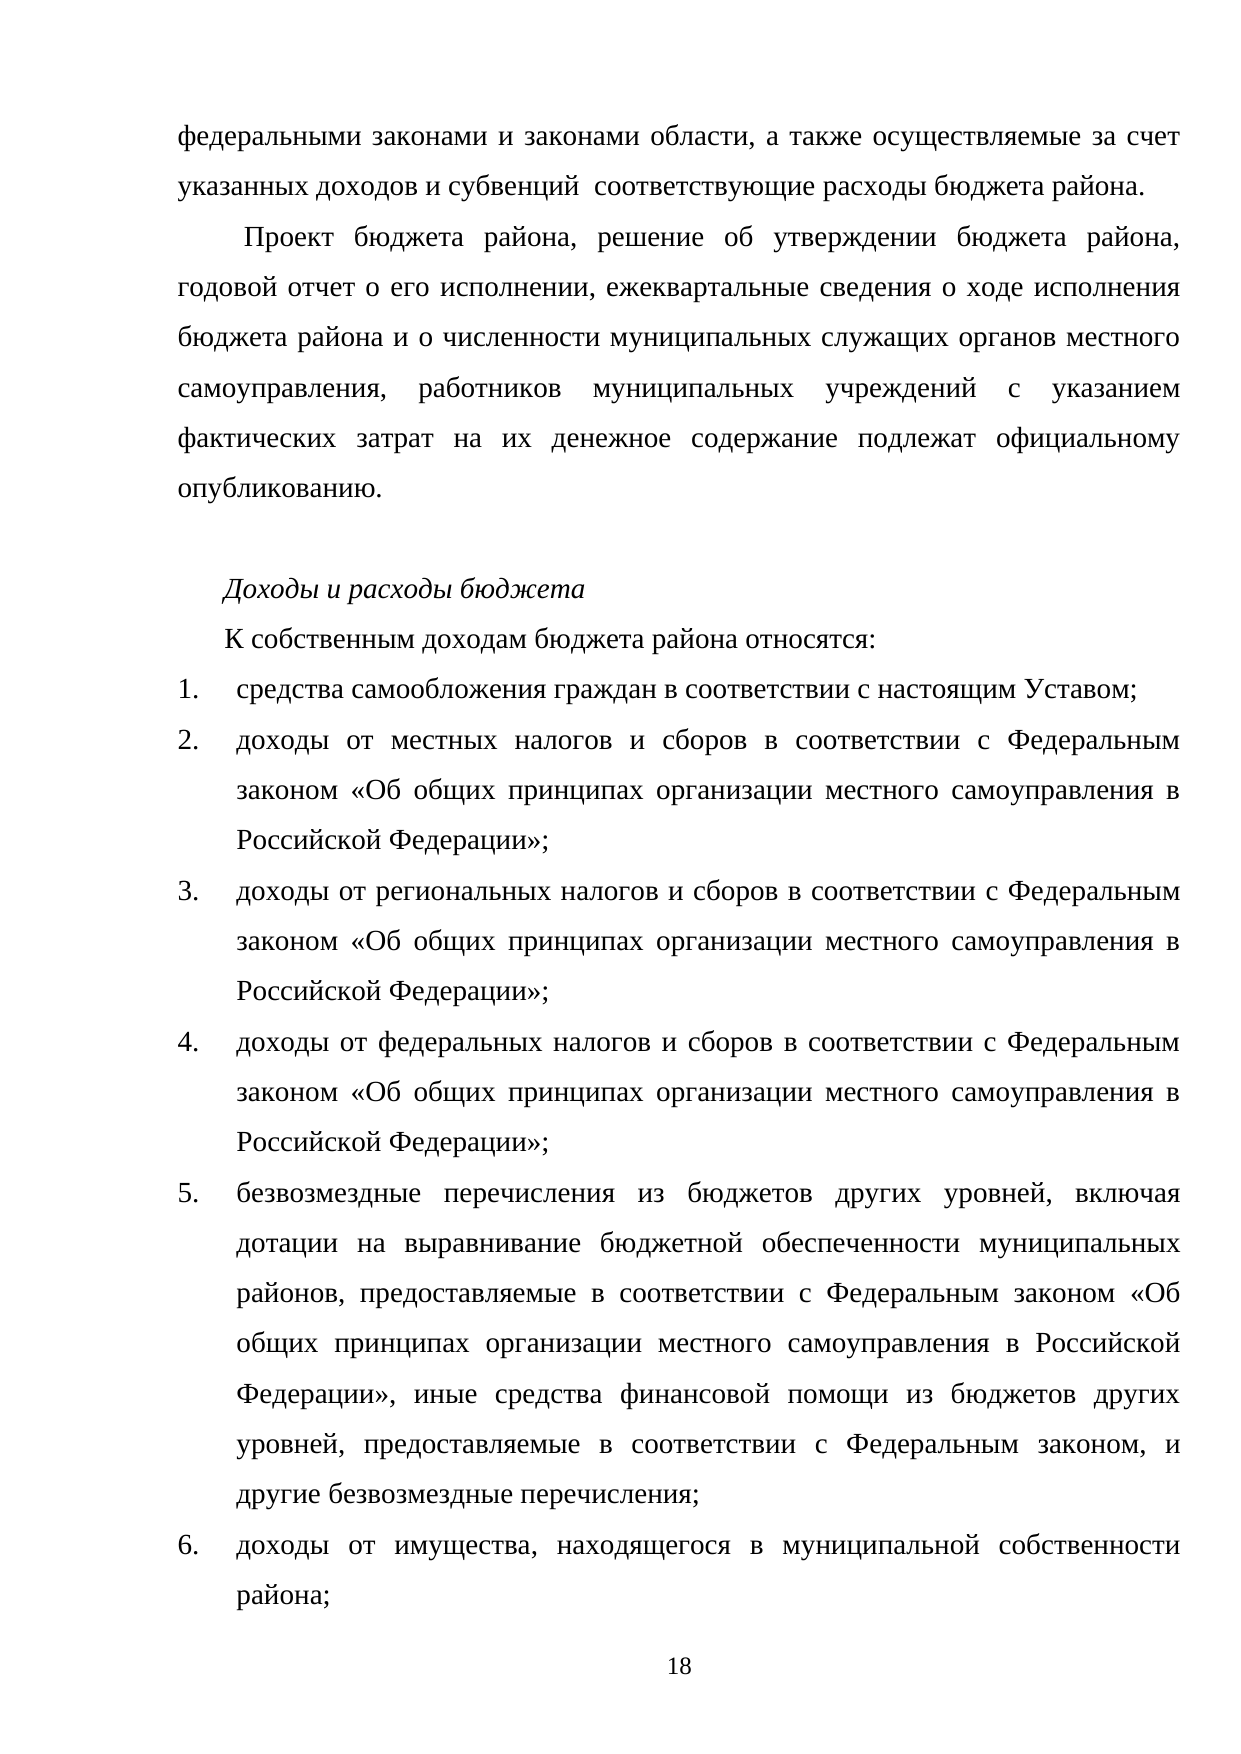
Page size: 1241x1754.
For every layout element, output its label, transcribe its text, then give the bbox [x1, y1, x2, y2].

text Доходы и расходы бюджета [177, 571, 1181, 604]
text Проект бюджета района, решение об утверждении бюджета района, годовой отчет о его исполнении, ежеквартальные сведения о ходе исполнения бюджета района и о численности муниципальных служащих органов местного самоуправления, работников муниципальных учреждений с указанием фактических затрат на их денежное содержание подлежат официальному опубликованию. [177, 219, 1181, 504]
list доходы от имущества, находящегося в муниципальной собственности района; [177, 1527, 1181, 1611]
list средства самообложения граждан в соответствии с настоящим Уставом; [177, 672, 1181, 705]
text К собственным доходам бюджета района относятся: [177, 621, 1181, 655]
list доходы от федеральных налогов и сборов в соответствии с Федеральным законом «Об общих принципах организации местного самоуправления в Российской Федерации»; [177, 1024, 1181, 1158]
list безвозмездные перечисления из бюджетов других уровней, включая дотации на выравнивание бюджетной обеспеченности муниципальных районов, предоставляемые в соответствии с Федеральным законом «Об общих принципах организации местного самоуправления в Российской Федерации», иные средства финансовой помощи из бюджетов других уровней, предоставляемые в соответствии с Федеральным законом, и другие безвозмездные перечисления; [177, 1175, 1181, 1510]
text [177, 118, 1181, 202]
list доходы от региональных налогов и сборов в соответствии с Федеральным законом «Об общих принципах организации местного самоуправления в Российской Федерации»; [177, 873, 1181, 1007]
list доходы от местных налогов и сборов в соответствии с Федеральным законом «Об общих принципах организации местного самоуправления в Российской Федерации»; [177, 722, 1181, 856]
